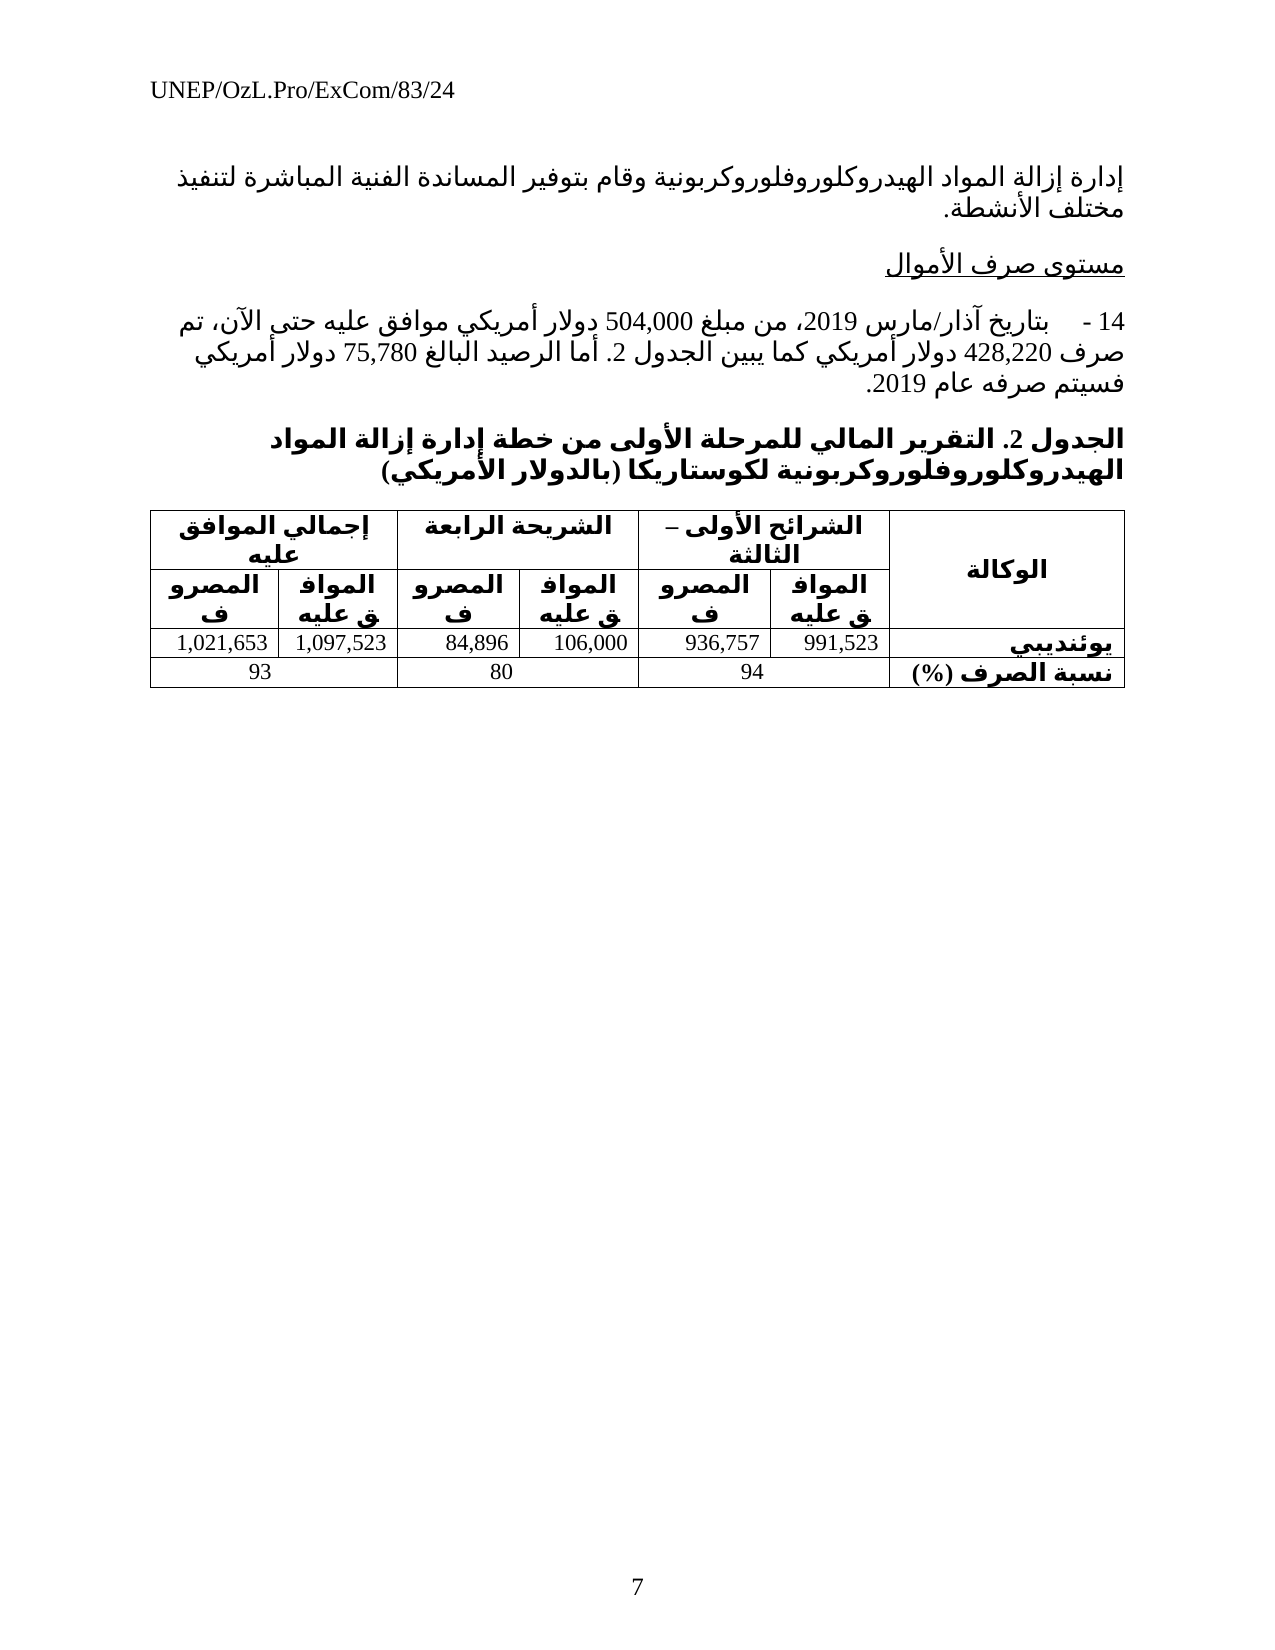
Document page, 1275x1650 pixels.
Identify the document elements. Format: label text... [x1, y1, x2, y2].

table_cell المصروف [639, 570, 770, 627]
table_cell نسبة الصرف (%) [890, 658, 1124, 687]
table_cell الموافق عليه [279, 570, 397, 627]
table_header الوكالة [890, 511, 1124, 627]
table_header الشرائح الأولى – الثالثة [639, 511, 889, 569]
table_header الشريحة الرابعة [398, 511, 638, 569]
table_cell 1,097,523 [279, 629, 397, 657]
list مستوى صرف الأموال [150, 248, 1125, 280]
table_cell 991,523 [771, 629, 889, 657]
table_cell 106,000 [520, 629, 638, 657]
table_cell 93 [151, 658, 397, 687]
table_cell 80 [398, 658, 638, 687]
table_cell 1,021,653 [151, 629, 278, 657]
table_cell 84,896 [398, 629, 519, 657]
table_cell 94 [639, 658, 889, 687]
list 14 - بتاريخ آذار/مارس 2019، من مبلغ 504,000 دولار أمريكي موافق عليه حتى الآن، تم صرف 428,220 دولار أمريكي كما يبين الجدول 2. أما الرصيد البالغ 75,780 دولار أمريكي فسيتم صرفه عام 2019. [150, 305, 1125, 398]
table_cell الموافق عليه [771, 570, 889, 627]
table_cell 936,757 [639, 629, 770, 657]
table_header إجمالي الموافق عليه [151, 511, 397, 569]
table_cell يوئنديبي [890, 629, 1124, 657]
list الجدول 2. التقرير المالي للمرحلة الأولى من خطة إدارة إزالة المواد الهيدروكلوروفلوروكربونية لكوستاريكا (بالدولار الأمريكي) [150, 423, 1125, 485]
table_cell المصروف [151, 570, 278, 627]
table_cell الموافق عليه [520, 570, 638, 627]
table_cell المصروف [398, 570, 519, 627]
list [150, 161, 1125, 223]
